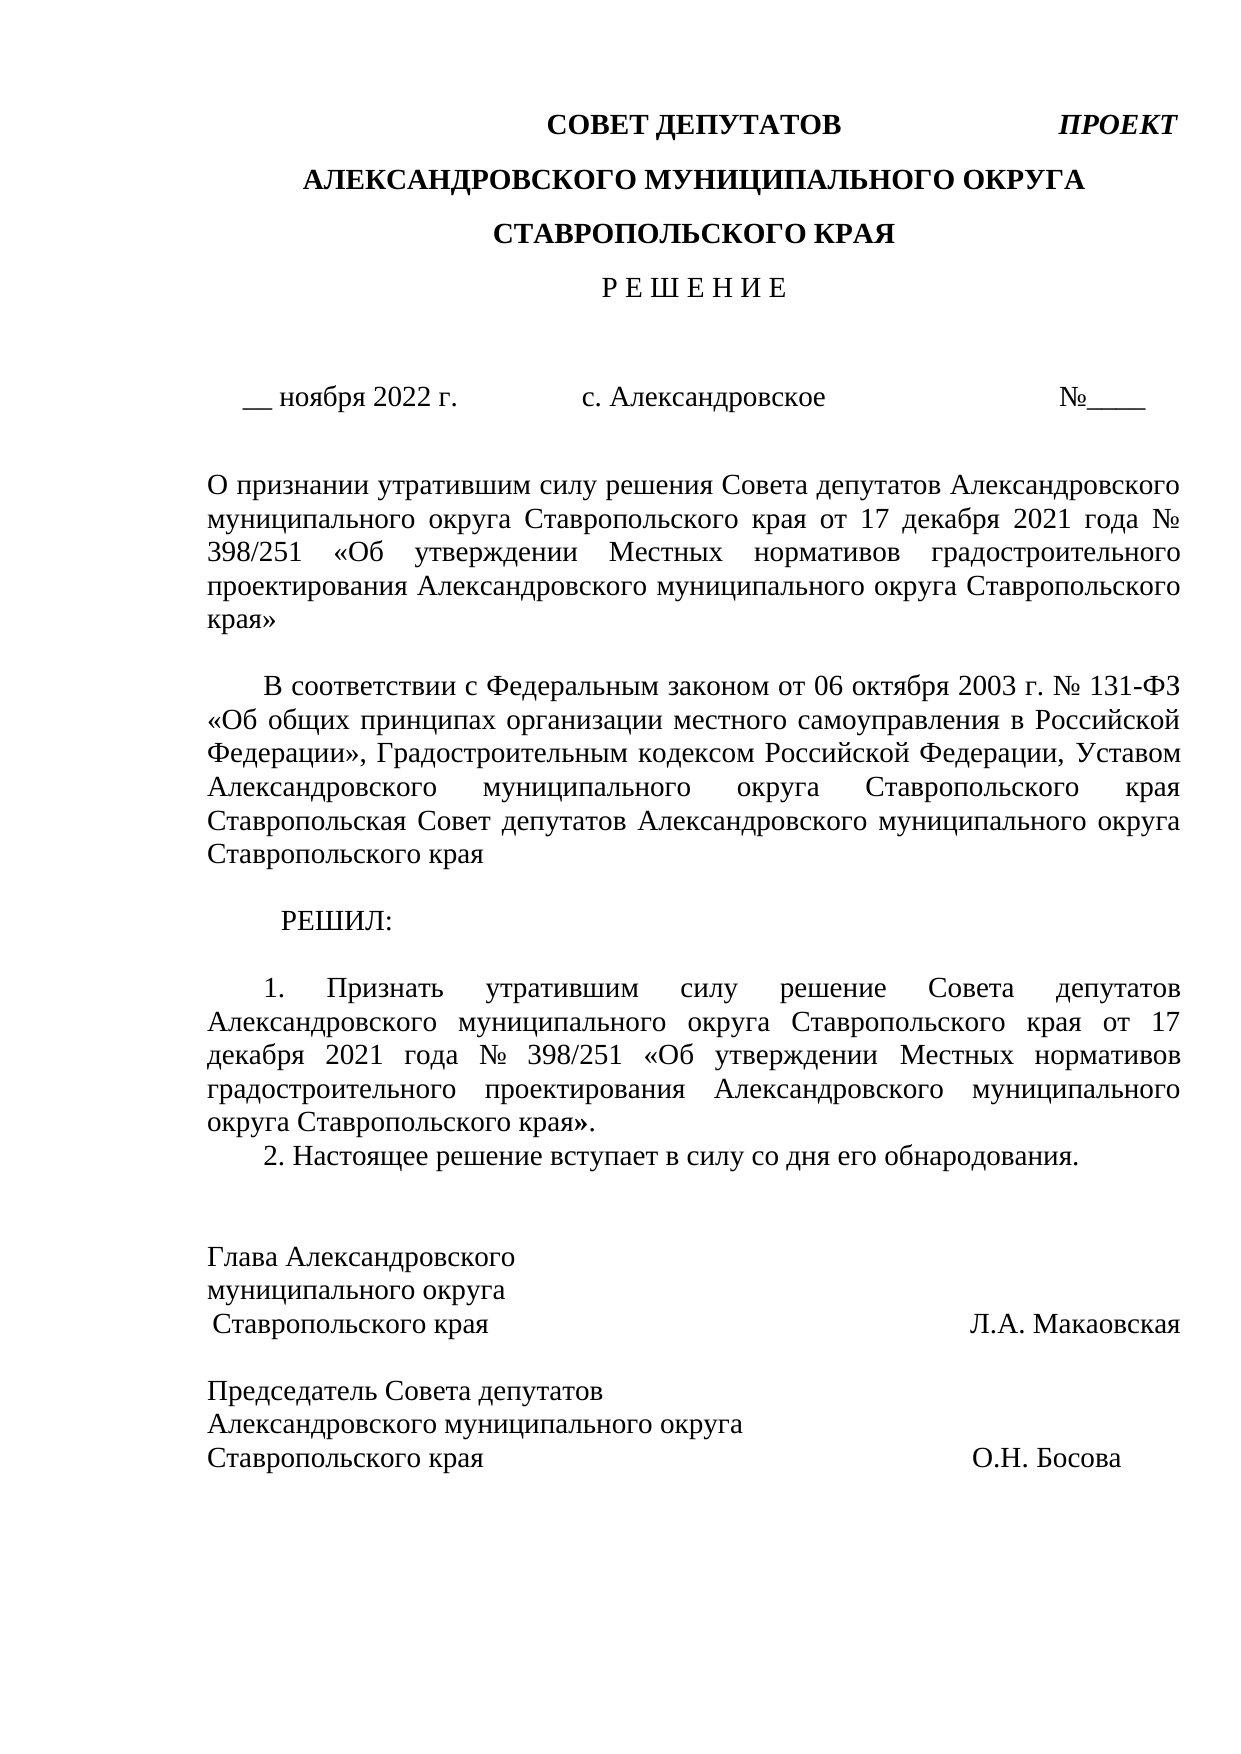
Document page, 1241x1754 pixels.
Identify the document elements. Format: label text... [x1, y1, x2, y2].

text АЛЕКСАНДРОВСКОГО МУНИЦИПАЛЬНОГО ОКРУГА [207, 162, 1181, 195]
text 1. Признать утратившим силу решение Совета депутатов Александровского муниципального округа Ставропольского края от 17 декабря 2021 года № 398/251 «Об утверждении Местных нормативов градостроительного проектирования Александровского муниципального округа Ставропольского края». [207, 970, 1181, 1138]
text Ставропольского края Л.А. Макаовская [207, 1306, 1181, 1339]
text Глава Александровского [207, 1239, 1181, 1272]
text В соответствии с Федеральным законом от 06 октября 2003 г. № 131-ФЗ «Об общих принципах организации местного самоуправления в Российской Федерации», Градостроительным кодексом Российской Федерации, Уставом Александровского муниципального округа Ставропольского края Ставропольская Совет депутатов Александровского муниципального округа Ставропольского края [207, 668, 1181, 870]
text муниципального округа [207, 1272, 1181, 1306]
text СОВЕТ ДЕПУТАТОВ ПРОЕКТ [207, 107, 1181, 141]
text 2. Настоящее решение вступает в силу со дня его обнародования. [207, 1138, 1181, 1172]
text Александровского муниципального округа [207, 1406, 1181, 1440]
text Ставропольского края О.Н. Босова [207, 1440, 1181, 1473]
text РЕШИЛ: [207, 903, 1181, 937]
text Председатель Совета депутатов [207, 1373, 1181, 1406]
text СТАВРОПОЛЬСКОГО КРАЯ [207, 216, 1181, 250]
text __ ноября 2022 г. с. Александровское №____ [207, 379, 1181, 413]
title О признании утратившим силу решения Совета депутатов Александровского муниципального округа Ставропольского края от 17 декабря 2021 года № 398/251 «Об утверждении Местных нормативов градостроительного проектирования Александровского муниципального округа Ставропольского края» [207, 467, 1181, 635]
text Р Е Ш Е Н И Е [207, 271, 1181, 304]
